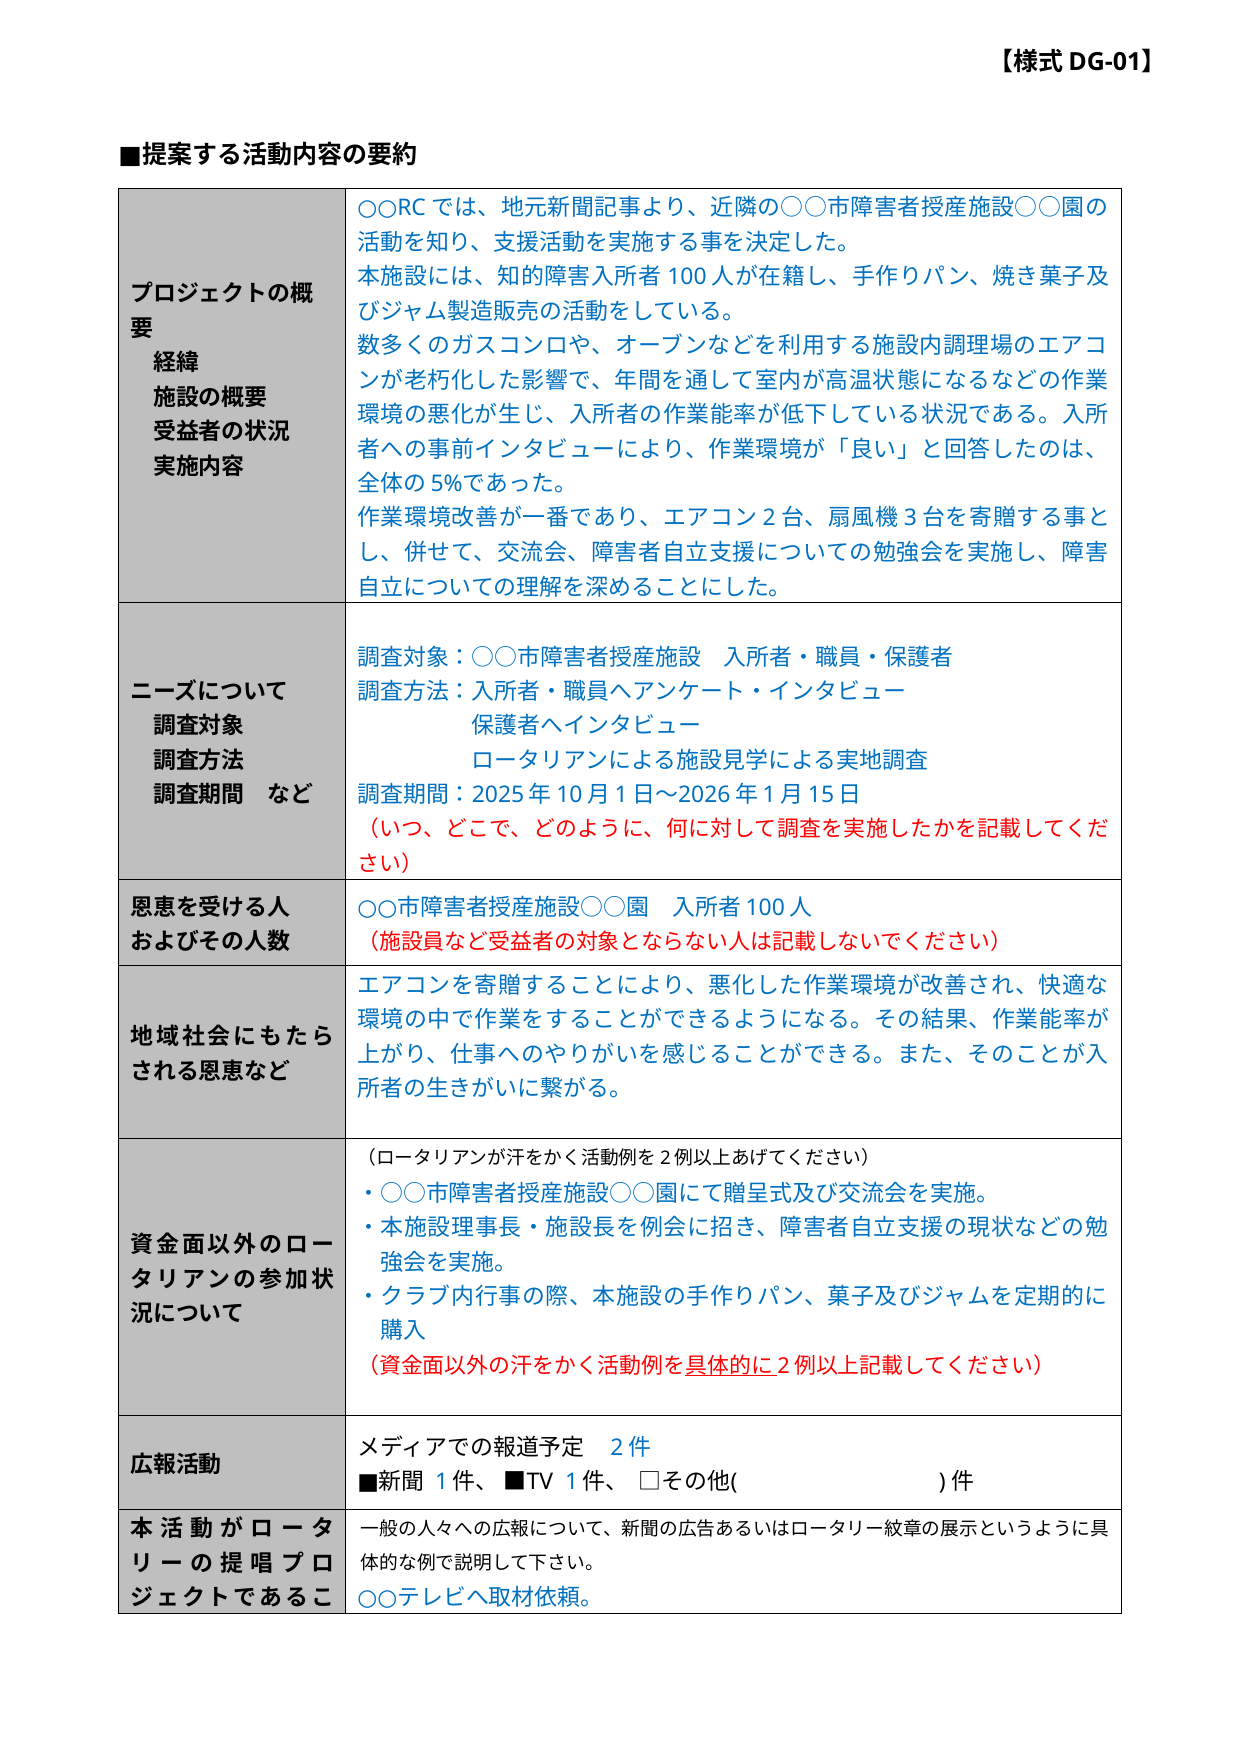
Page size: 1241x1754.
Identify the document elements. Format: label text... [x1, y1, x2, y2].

table_cell ○○市障害者授産施設○○園 入所者100人 （施設員など受益者の対象とならない人は記載しないでください） [346, 880, 1121, 965]
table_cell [119, 1510, 345, 1613]
table_cell 地域社会にもたらされる恩恵など [119, 966, 345, 1138]
table_cell ニーズについて 調査対象 調査方法 調査期間 など [119, 603, 345, 879]
text ■提案する活動内容の要約 [118, 118, 1122, 187]
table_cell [346, 1510, 1121, 1613]
table_cell 恩恵を受ける人 およびその人数 [119, 880, 345, 965]
table_cell エアコンを寄贈することにより、悪化した作業環境が改善され、快適な環境の中で作業をすることができるようになる。その結果、作業能率が上がり、仕事へのやりがいを感じることができる。また、そのことが入所者の生きがいに繋がる。 [346, 966, 1121, 1138]
table_cell 資金面以外のロータリアンの参加状況について [119, 1139, 345, 1415]
table_header ○○RCでは、地元新聞記事より、近隣の○○市障害者授産施設○○園の活動を知り、支援活動を実施する事を決定した。 本施設には、知的障害入所者100人が在籍し、手作りパン、焼き菓子及びジャム製造販売の活動をしている。 数多くのガスコンロや、オーブンなどを利用する施設内調理場のエアコンが老朽化した影響で、年間を通して室内が高温状態になるなどの作業環境の悪化が生じ、入所者の作業能率が低下している状況である。入所者への事前インタビューにより、作業環境が「良い」と回答したのは、全体の5%であった。 作業環境改善が一番であり、エアコン2台、扇風機3台を寄贈する事とし、併せて、交流会、障害者自立支援についての勉強会を実施し、障害自立についての理解を深めることにした。 [346, 189, 1121, 602]
table_cell （ロータリアンが汗をかく活動例を2例以上あげてください） ・○○市障害者授産施設○○園にて贈呈式及び交流会を実施。 ・本施設理事長・施設長を例会に招き、障害者自立支援の現状などの勉強会を実施。 ・クラブ内行事の際、本施設の手作りパン、菓子及びジャムを定期的に購入 （資金面以外の汗をかく活動例を具体的に2例以上記載してください） [346, 1139, 1121, 1415]
table_cell 調査対象：○○市障害者授産施設 入所者・職員・保護者 調査方法：入所者・職員へアンケート・インタビュー 保護者へインタビュー ロータリアンによる施設見学による実地調査 調査期間：2025年10月1日～2026年1月15日 （いつ、どこで、どのように、何に対して調査を実施したかを記載してください） [346, 603, 1121, 879]
table_header プロジェクトの概要 経緯 施設の概要 受益者の状況 実施内容 [119, 189, 345, 602]
table_cell メディアでの報道予定 2件 ■新聞 1件、 ■TV 1件、 □その他( ) 件 [346, 1416, 1121, 1509]
table_cell 広報活動 [119, 1416, 345, 1509]
